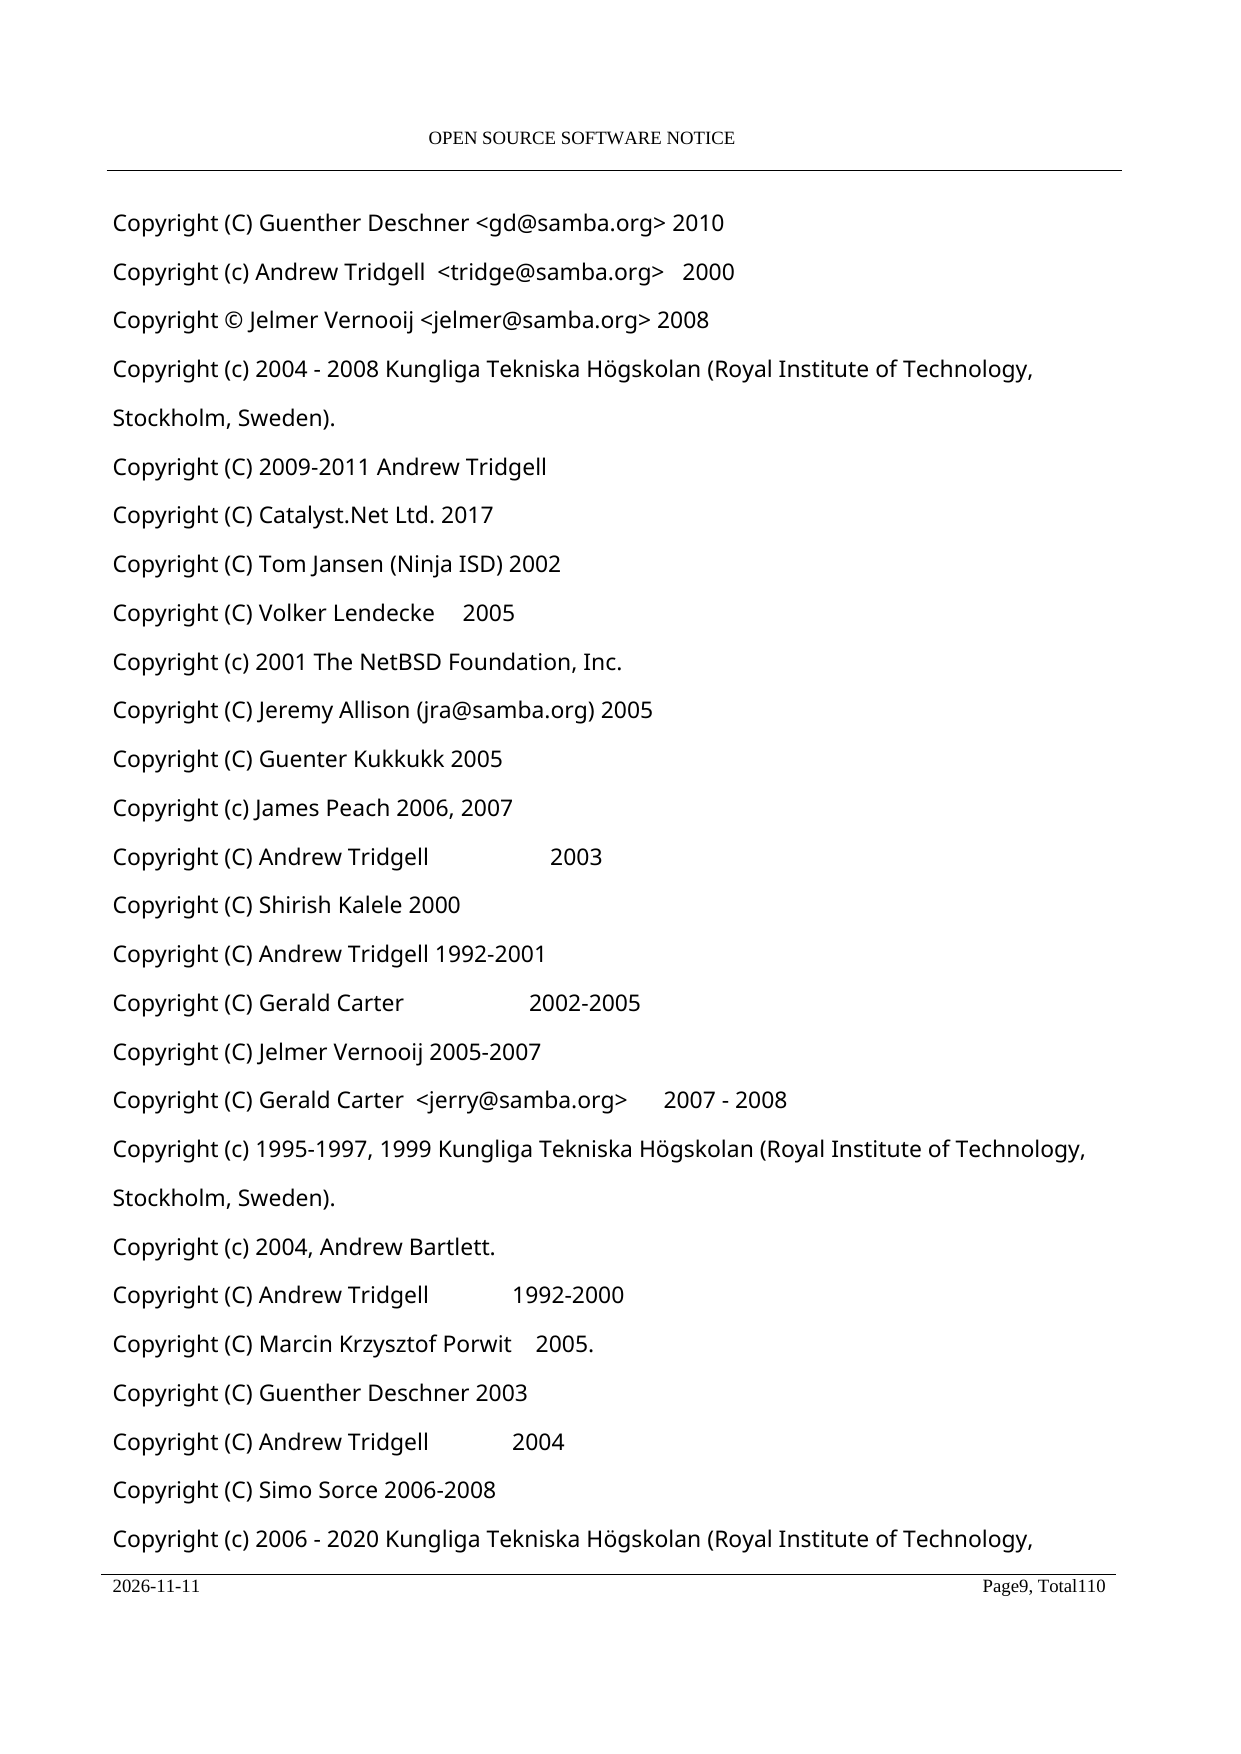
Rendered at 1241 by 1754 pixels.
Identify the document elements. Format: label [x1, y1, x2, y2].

text [112, 206, 1128, 1555]
